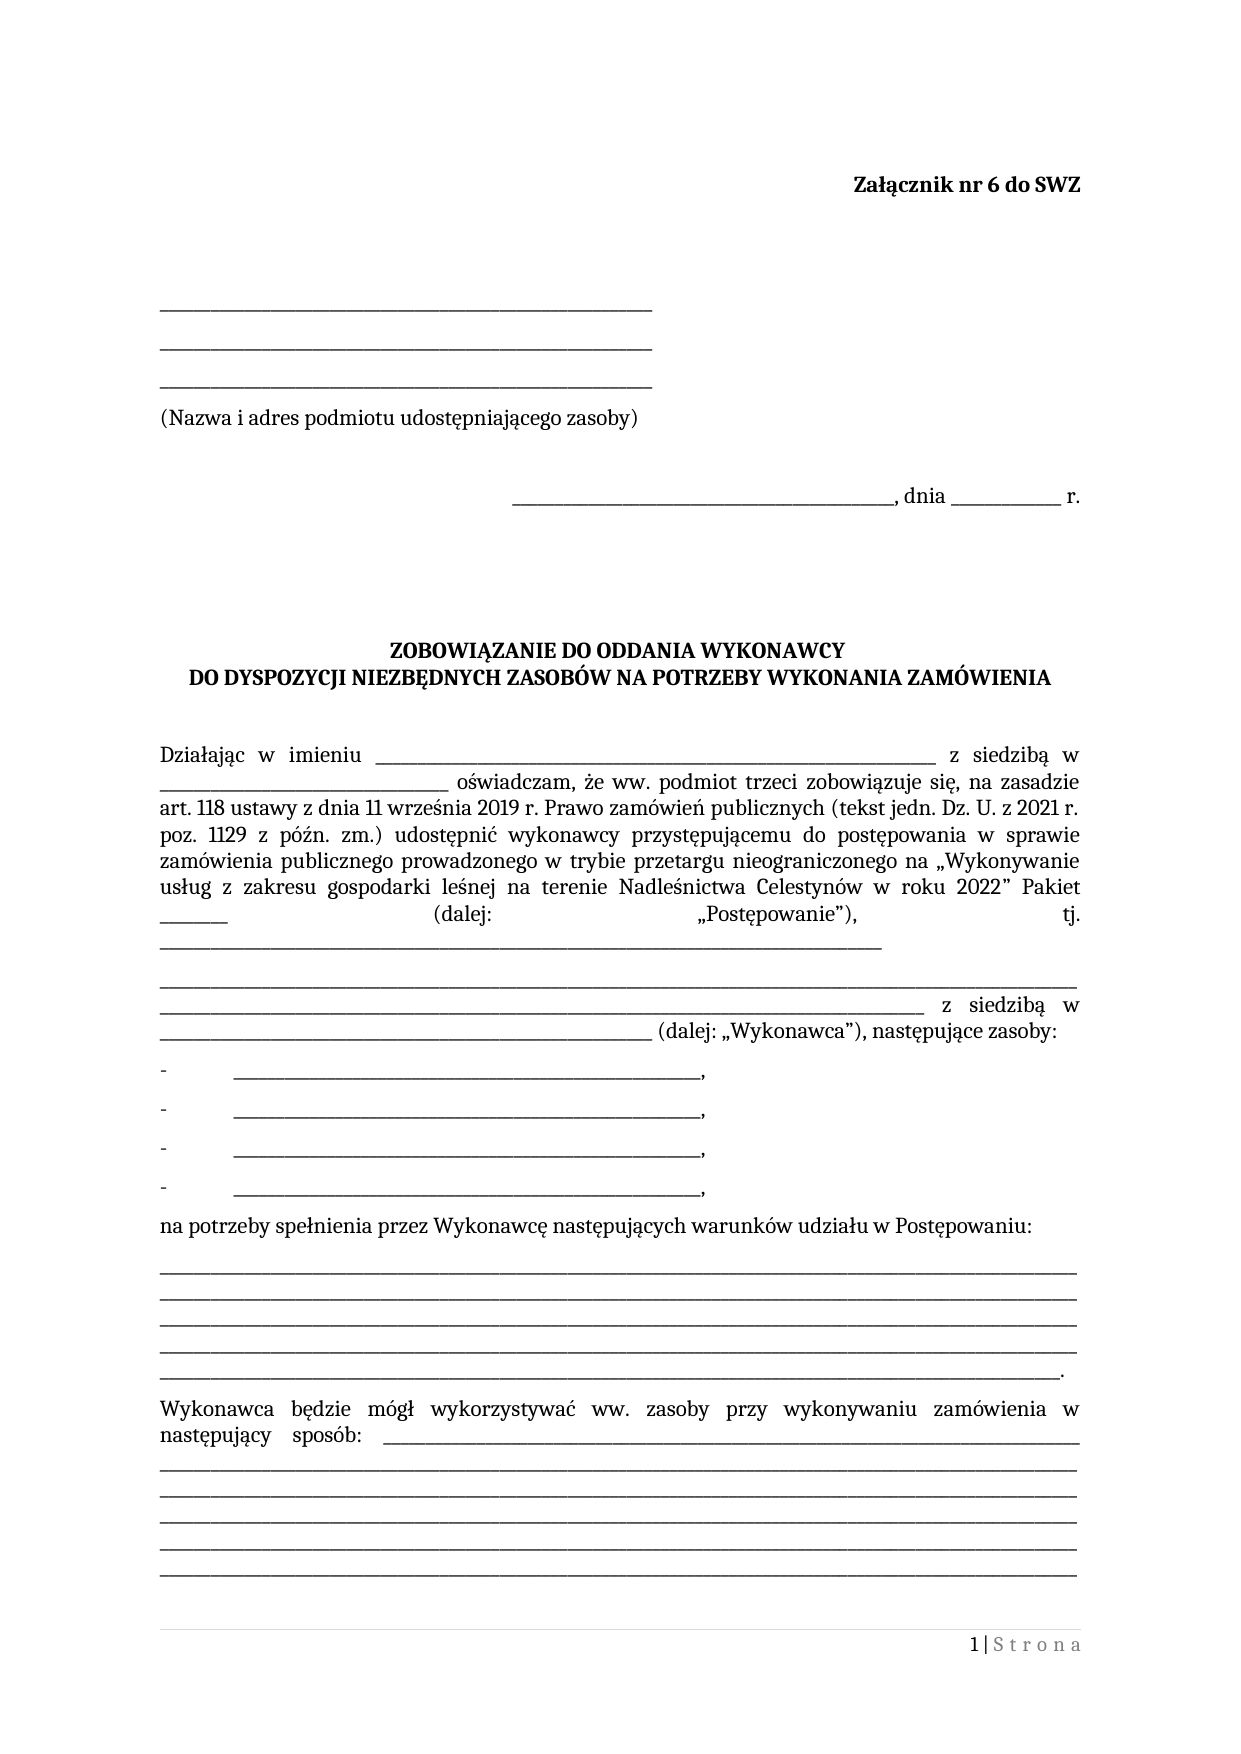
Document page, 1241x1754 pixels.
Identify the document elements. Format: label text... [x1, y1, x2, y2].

text __________________________________________________________ [159, 366, 1081, 393]
text - _______________________________________________________, [159, 1135, 1081, 1161]
text Działając w imieniu __________________________________________________________________ z siedzibą w __________________________________ oświadczam, że ww. podmiot trzeci zobowiązuje się, na zasadzie art. 118 ustawy z dnia 11 września 2019 r. Prawo zamówień publicznych (tekst jedn. Dz. U. z 2021 r. poz. 1129 z późn. zm.) udostępnić wykonawcy przystępującemu do postępowania w sprawie zamówienia publicznego prowadzonego w trybie przetargu nieograniczonego na „Wykonywanie usług z zakresu gospodarki leśnej na terenie Nadleśnictwa Celestynów w roku 2022” Pakiet ________ (dalej: „Postępowanie”), tj. _____________________________________________________________________________________ [159, 742, 1081, 953]
text (Nazwa i adres podmiotu udostępniającego zasoby) [159, 405, 1081, 431]
text ______________________________________________________________________________________________________________________________________________________________________________________________________ z siedzibą w __________________________________________________________ (dalej: „Wykonawca”), następujące zasoby: [159, 966, 1081, 1045]
text ZOBOWIĄZANIE DO ODDANIA WYKONAWCY DO DYSPOZYCJI NIEZBĘDNYCH ZASOBÓW NA POTRZEBY WYKONANIA ZAMÓWIENIA [159, 638, 1081, 691]
text - _______________________________________________________, [159, 1174, 1081, 1200]
text __________________________________________________________ [159, 288, 1081, 315]
text - _______________________________________________________, [159, 1057, 1081, 1083]
text __________________________________________________________________________________________________________________________________________________________________________________________________________________________________________________________________________________________________________________________________________________________________________________________________________________________________________________________________________________________________________________________________________________________. [159, 1251, 1081, 1383]
text __________________________________________________________ [159, 327, 1081, 354]
text _____________________________________________, dnia _____________ r. [159, 483, 1081, 509]
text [159, 1396, 1081, 1580]
text - _______________________________________________________, [159, 1096, 1081, 1122]
text Załącznik nr 6 do SWZ [159, 172, 1081, 198]
text na potrzeby spełnienia przez Wykonawcę następujących warunków udziału w Postępowaniu: [159, 1213, 1081, 1239]
